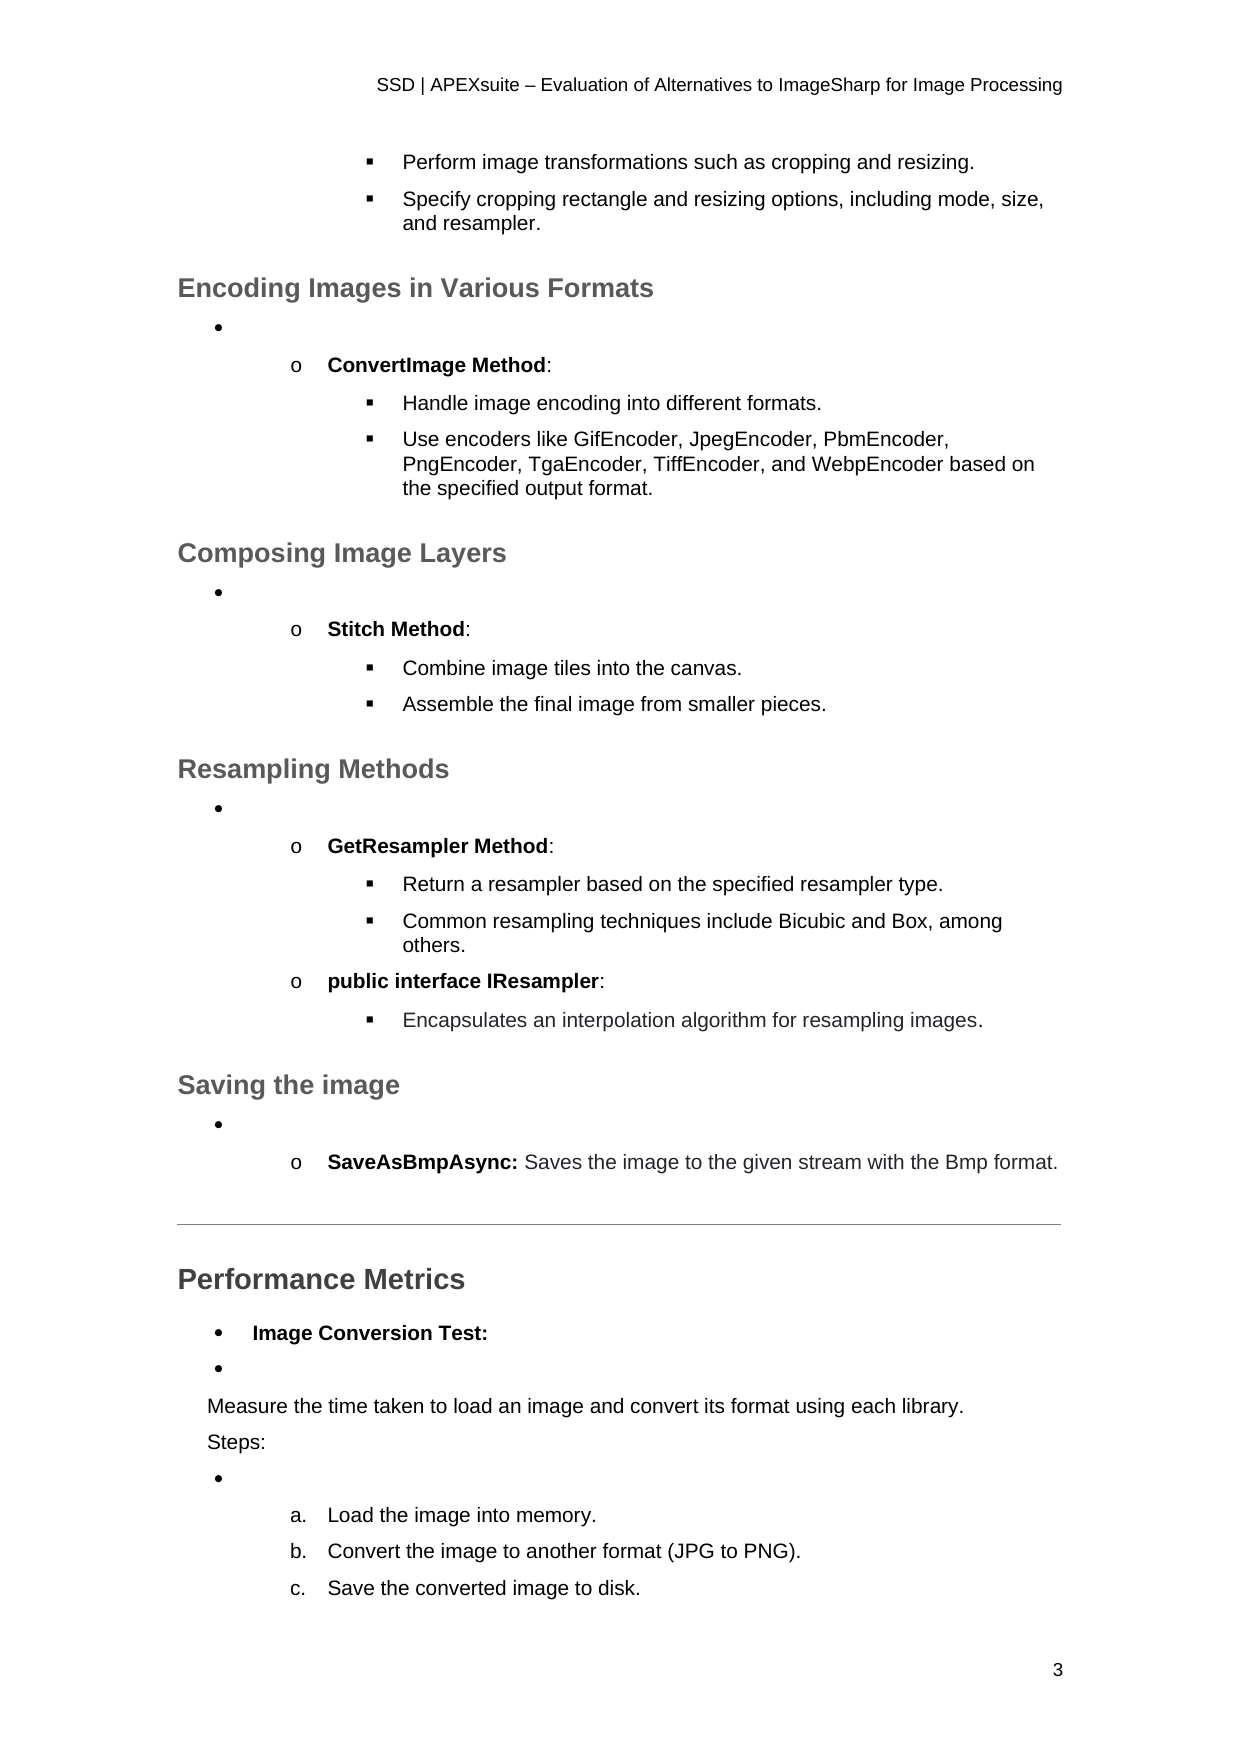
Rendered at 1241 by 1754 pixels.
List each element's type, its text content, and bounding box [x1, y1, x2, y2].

subtitle Performance Metrics [177, 1262, 1063, 1295]
list Save the converted image to disk. [290, 1576, 1063, 1600]
subtitle Resampling Methods [177, 753, 1063, 785]
list Load the image into memory. [290, 1503, 1063, 1527]
list Assemble the final image from smaller pieces. [365, 692, 1063, 716]
list SaveAsBmpAsync: Saves the image to the given stream with the Bmp format. [290, 1149, 1063, 1175]
list Return a resampler based on the specified resampler type. [365, 872, 1063, 896]
text Measure the time taken to load an image and convert its format using each library. [207, 1393, 1063, 1417]
subtitle Encoding Images in Various Formats [177, 272, 1063, 303]
list Encapsulates an interpolation algorithm for resampling images. [365, 1008, 1063, 1032]
list Specify cropping rectangle and resizing options, including mode, size, and resampler. [365, 187, 1063, 234]
list Handle image encoding into different formats. [365, 391, 1063, 415]
list public interface IResampler: [290, 969, 1063, 995]
list Image Conversion Test: [215, 1320, 1063, 1344]
list GetResampler Method: [290, 834, 1063, 860]
subtitle Saving the image [177, 1069, 1063, 1100]
list ConvertImage Method: [290, 352, 1063, 378]
list Stitch Method: [290, 617, 1063, 643]
list Combine image tiles into the canvas. [365, 655, 1063, 679]
list Perform image transformations such as cropping and resizing. [365, 150, 1063, 174]
subtitle Composing Image Layers [177, 537, 1063, 568]
list Common resampling techniques include Bicubic and Box, among others. [365, 909, 1063, 957]
list Use encoders like GifEncoder, JpegEncoder, PbmEncoder, PngEncoder, TgaEncoder, TiffEncoder, and WebpEncoder based on the specified output format. [365, 427, 1063, 499]
text Steps: [207, 1430, 1063, 1454]
list Convert the image to another format (JPG to PNG). [290, 1539, 1063, 1563]
